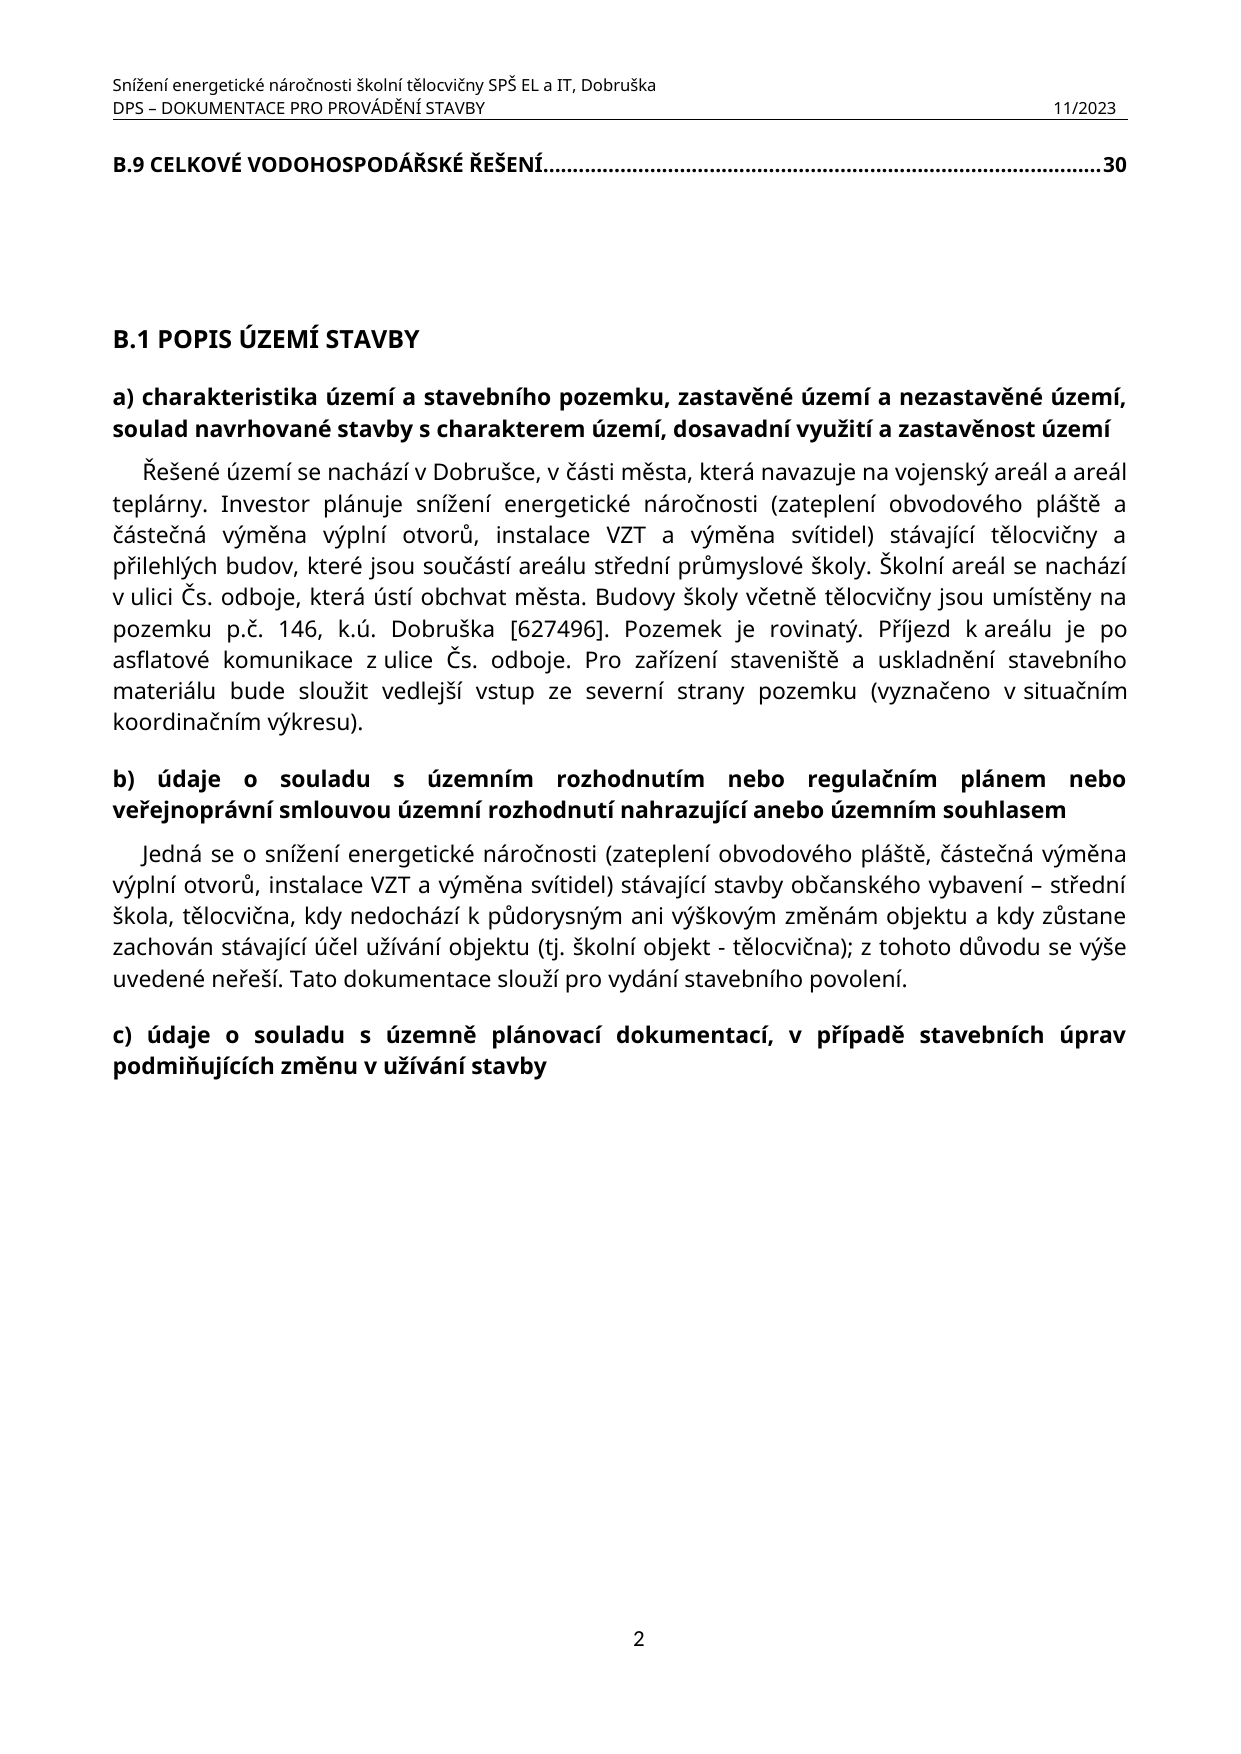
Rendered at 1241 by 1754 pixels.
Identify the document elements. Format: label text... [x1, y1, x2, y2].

text Jedná se o snížení energetické náročnosti (zateplení obvodového pláště, částečná výměna výplní otvorů, instalace VZT a výměna svítidel) stávající stavby občanského vybavení – střední škola, tělocvična, kdy nedochází k půdorysným ani výškovým změnám objektu a kdy zůstane zachován stávající účel užívání objektu (tj. školní objekt - tělocvična); z tohoto důvodu se výše uvedené neřeší. Tato dokumentace slouží pro vydání stavebního povolení. [112, 837, 1128, 994]
text c) údaje o souladu s územně plánovací dokumentací, v případě stavebních úprav podmiňujících změnu v užívání stavby [112, 1019, 1128, 1081]
text b) údaje o souladu s územním rozhodnutím nebo regulačním plánem nebo veřejnoprávní smlouvou územní rozhodnutí nahrazující anebo územním souhlasem [112, 762, 1128, 825]
text Řešené území se nachází v Dobrušce, v části města, která navazuje na vojenský areál a areál teplárny. Investor plánuje snížení energetické náročnosti (zateplení obvodového pláště a částečná výměna výplní otvorů, instalace VZT a výměna svítidel) stávající tělocvičny a přilehlých budov, které jsou součástí areálu střední průmyslové školy. Školní areál se nachází v ulici Čs. odboje, která ústí obchvat města. Budovy školy včetně tělocvičny jsou umístěny na pozemku p.č. 146, k.ú. Dobruška [627496]. Pozemek je rovinatý. Příjezd k areálu je po asflatové komunikace z ulice Čs. odboje. Pro zařízení staveniště a uskladnění stavebního materiálu bude sloužit vedlejší vstup ze severní strany pozemku (vyznačeno v situačním koordinačním výkresu). [112, 456, 1128, 737]
subtitle B.1 Popis území stavby [112, 322, 1128, 356]
text a) charakteristika území a stavebního pozemku, zastavěné území a nezastavěné území, soulad navrhované stavby s charakterem území, dosavadní využití a zastavěnost území [112, 381, 1128, 444]
